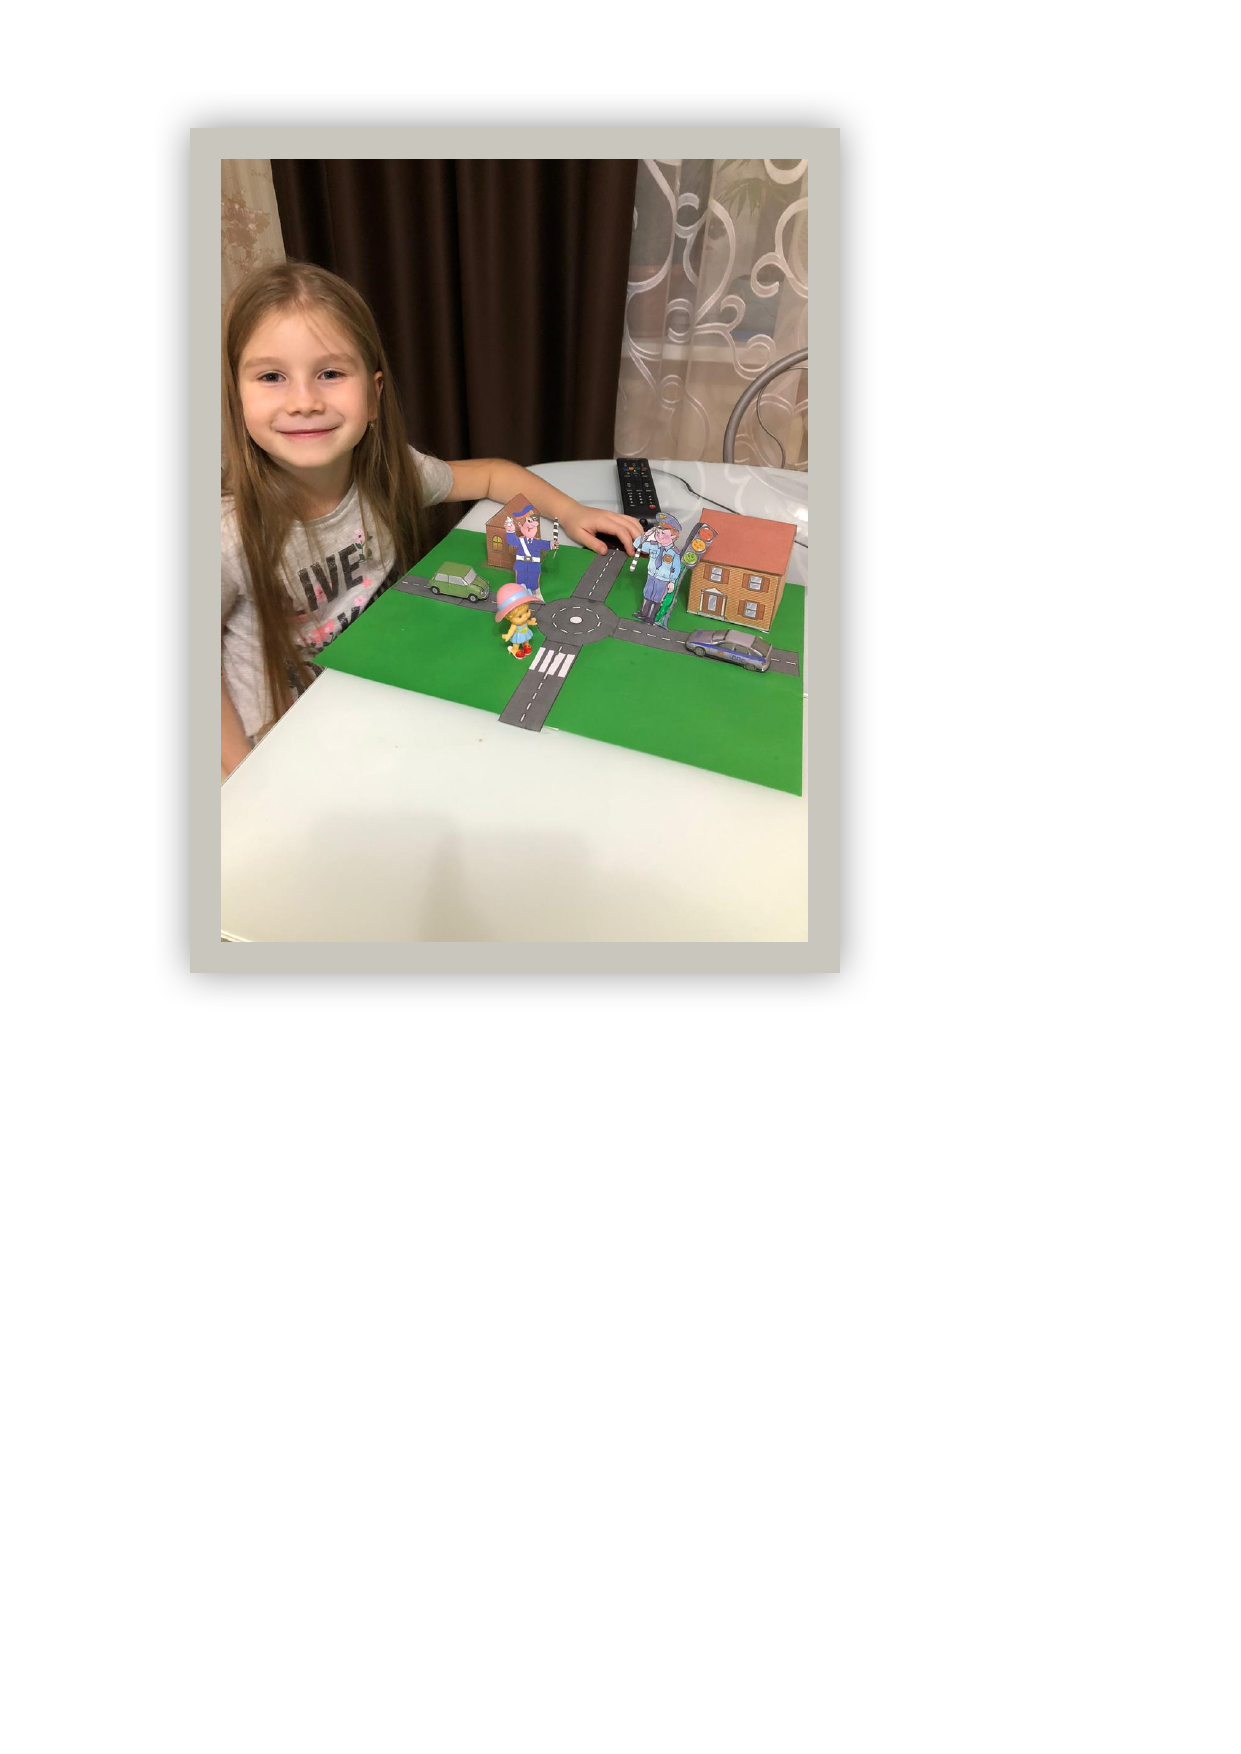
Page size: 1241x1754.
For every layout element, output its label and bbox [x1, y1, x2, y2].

picture [221, 159, 808, 942]
